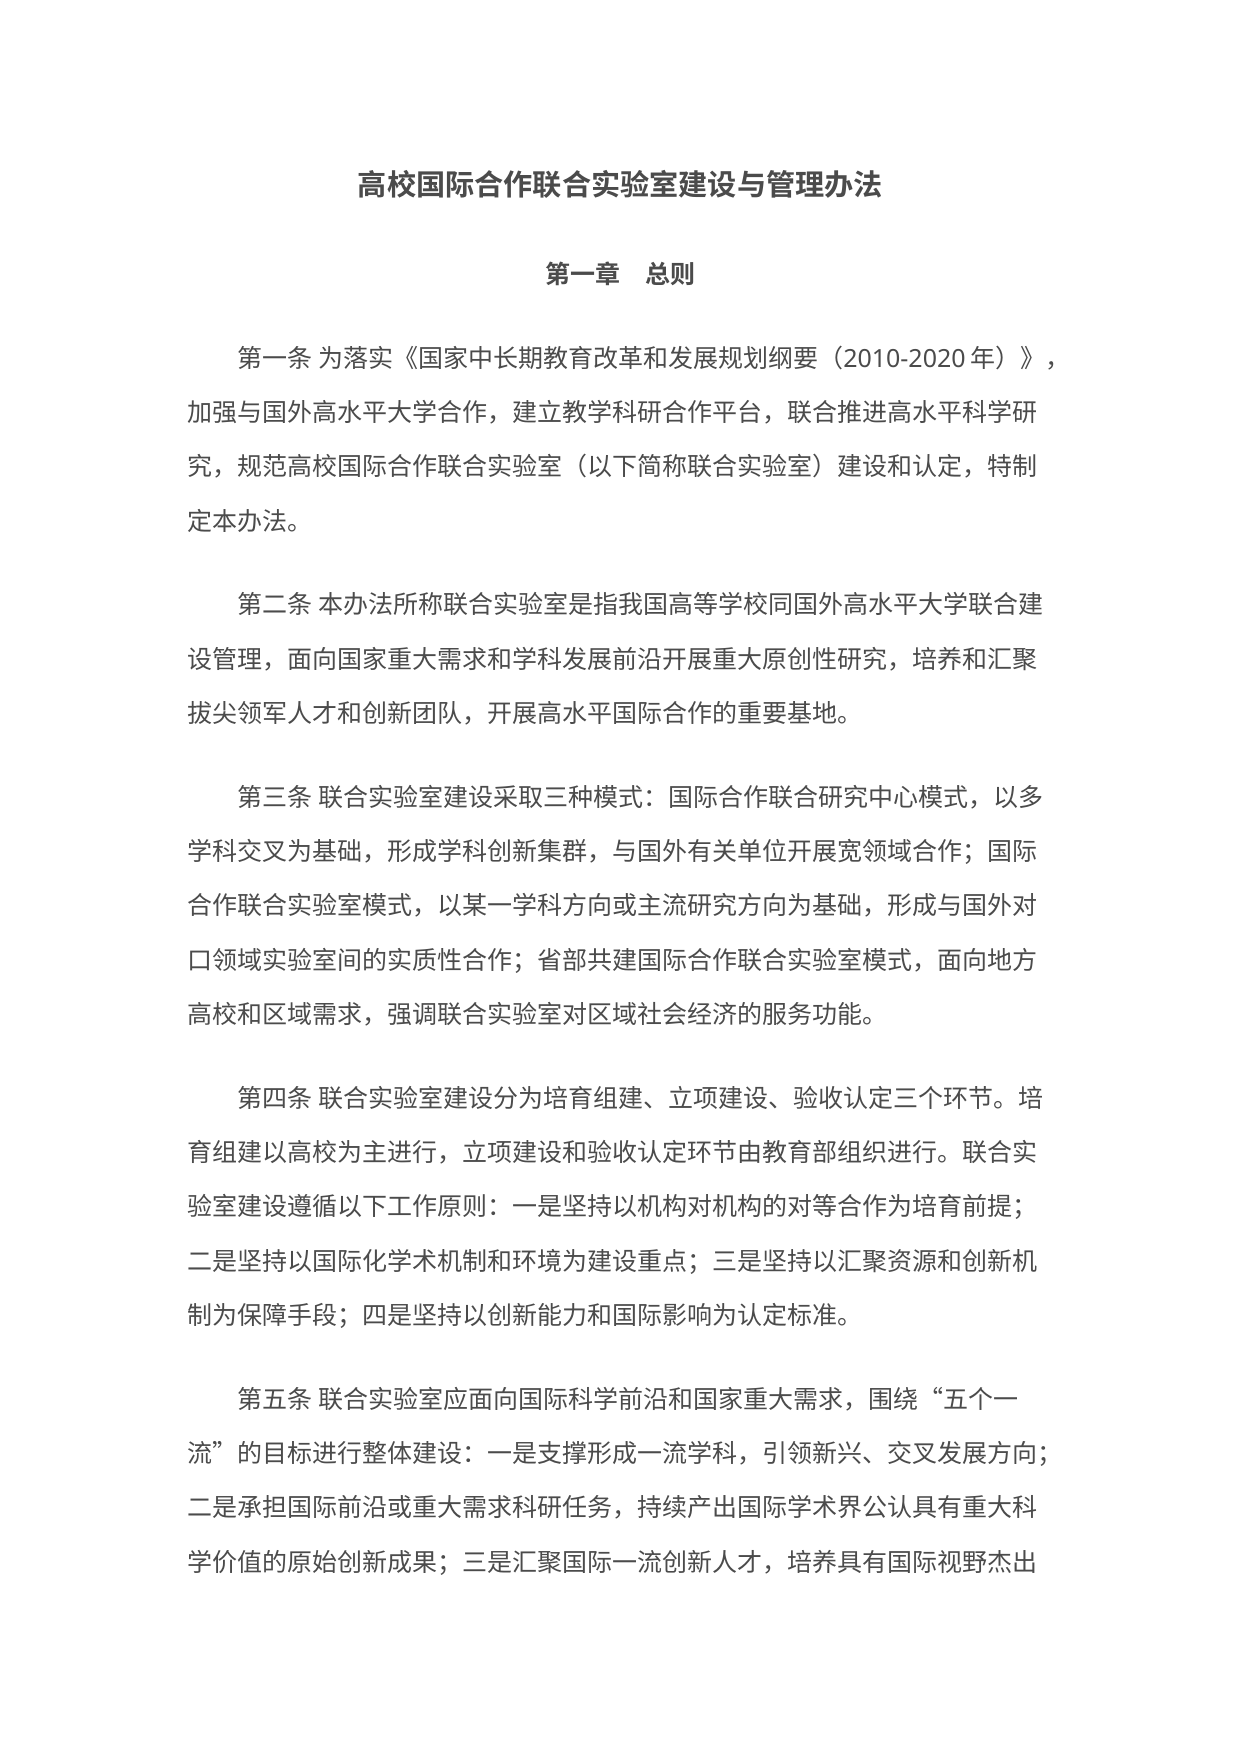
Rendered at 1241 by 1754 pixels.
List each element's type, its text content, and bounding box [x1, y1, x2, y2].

text 第二条 本办法所称联合实验室是指我国高等学校同国外高水平大学联合建设管理，面向国家重大需求和学科发展前沿开展重大原创性研究，培养和汇聚拔尖领军人才和创新团队，开展高水平国际合作的重要基地。 [187, 585, 1053, 730]
text 第三条 联合实验室建设采取三种模式：国际合作联合研究中心模式，以多学科交叉为基础，形成学科创新集群，与国外有关单位开展宽领域合作；国际合作联合实验室模式，以某一学科方向或主流研究方向为基础，形成与国外对口领域实验室间的实质性合作；省部共建国际合作联合实验室模式，面向地方高校和区域需求，强调联合实验室对区域社会经济的服务功能。 [187, 777, 1053, 1031]
text 第四条 联合实验室建设分为培育组建、立项建设、验收认定三个环节。培育组建以高校为主进行，立项建设和验收认定环节由教育部组织进行。联合实验室建设遵循以下工作原则：一是坚持以机构对机构的对等合作为培育前提；二是坚持以国际化学术机制和环境为建设重点；三是坚持以汇聚资源和创新机制为保障手段；四是坚持以创新能力和国际影响为认定标准。 [187, 1078, 1053, 1332]
text 第一条 为落实《国家中长期教育改革和发展规划纲要（2010-2020年）》，加强与国外高水平大学合作，建立教学科研合作平台，联合推进高水平科学研究，规范高校国际合作联合实验室（以下简称联合实验室）建设和认定，特制定本办法。 [187, 338, 1053, 537]
text 高校国际合作联合实验室建设与管理办法 [187, 162, 1053, 204]
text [187, 1379, 1053, 1578]
text 第一章 总则 [187, 254, 1053, 291]
